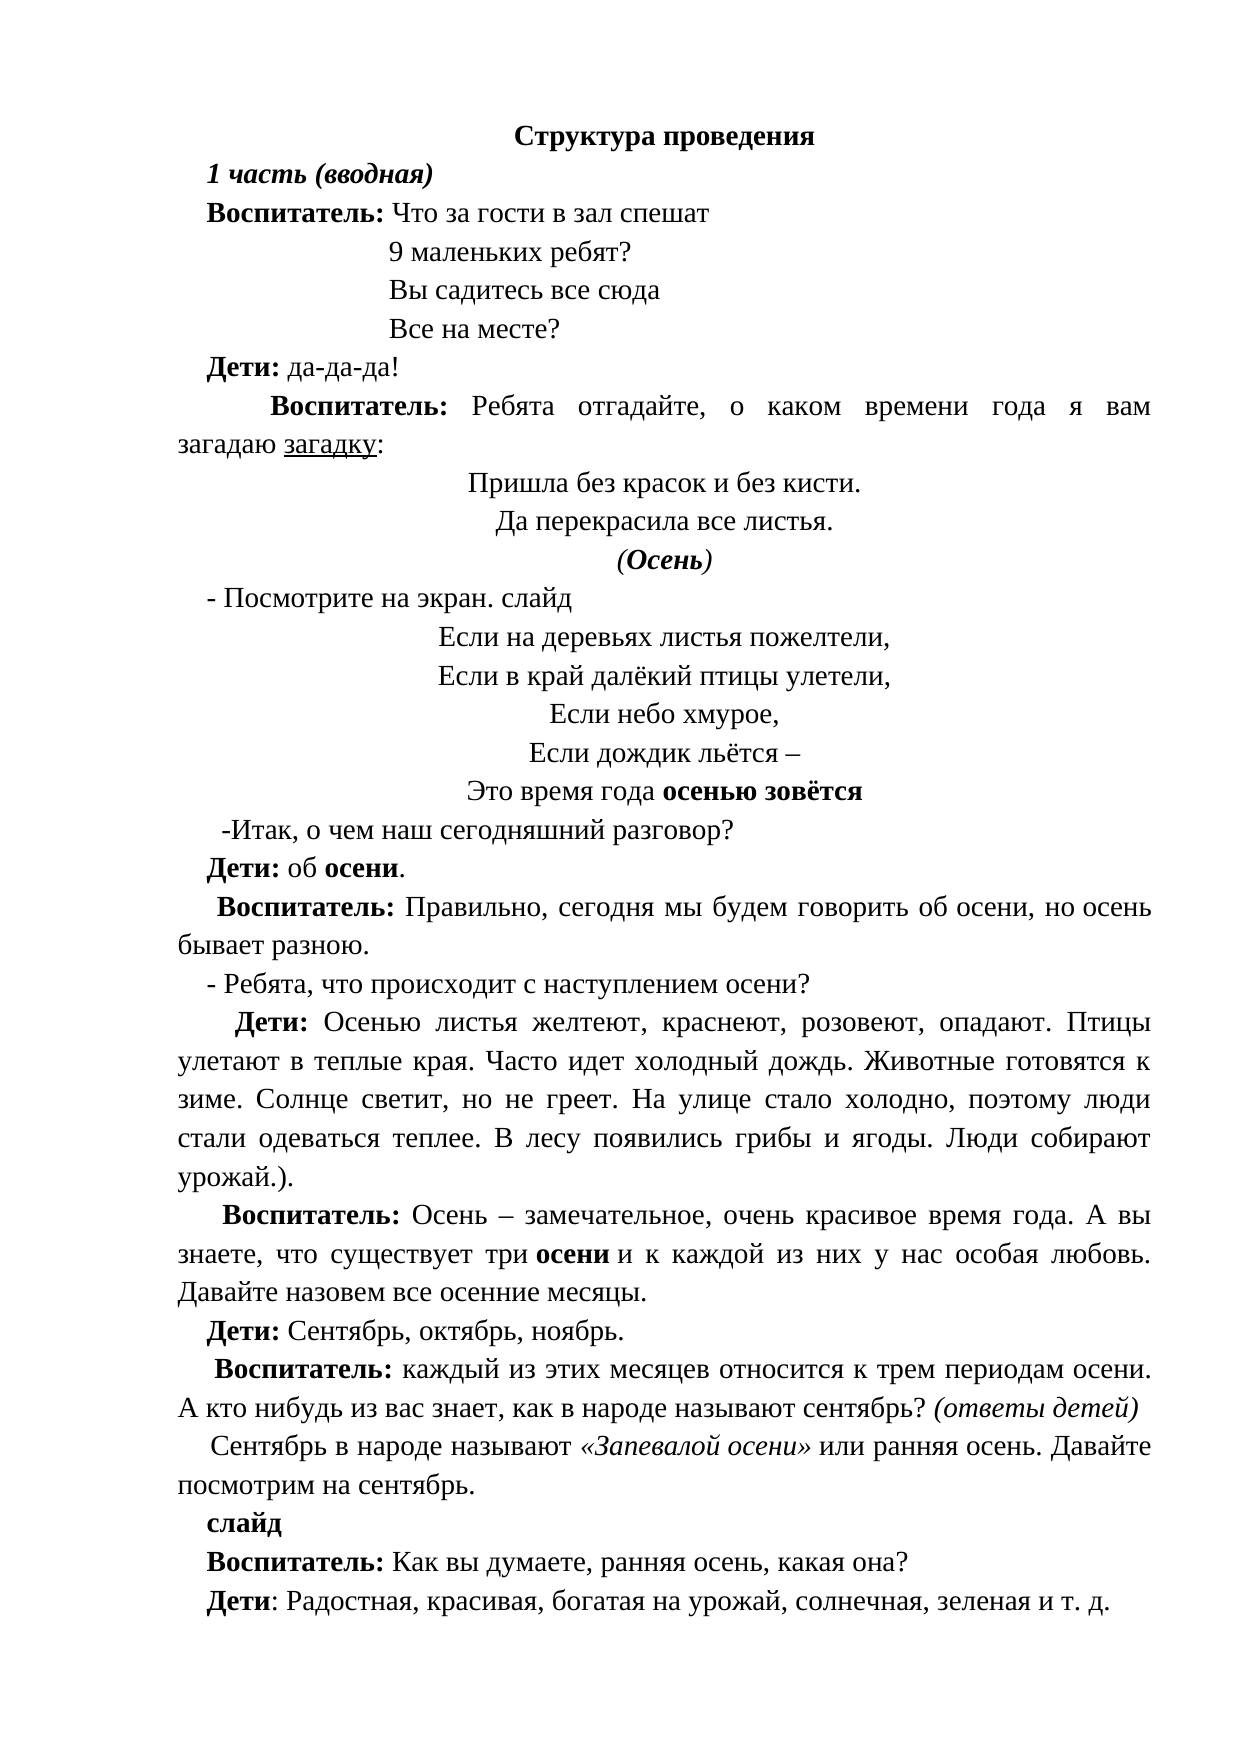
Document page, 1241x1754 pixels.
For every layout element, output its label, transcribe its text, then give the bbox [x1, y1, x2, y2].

text Если в край далёкий птицы улетели, [177, 658, 1152, 691]
text Дети: Сентябрь, октябрь, ноябрь. [177, 1313, 1152, 1346]
text Воспитатель: Осень – замечательное, очень красивое время года. А вы знаете, что существует три осени и к каждой из них у нас особая любовь. Давайте назовем все осенние месяцы. [177, 1197, 1152, 1308]
text Вы садитесь все сюда [177, 272, 1152, 306]
text Дети: Осенью листья желтеют, краснеют, розовеют, опадают. Птицы улетают в теплые края. Часто идет холодный дождь. Животные готовятся к зиме. Солнце светит, но не греет. На улице стало холодно, поэтому люди стали одеваться теплее. В лесу появились грибы и ягоды. Люди собирают урожай.). [177, 1004, 1152, 1192]
text Воспитатель: Как вы думаете, ранняя осень, какая она? [177, 1544, 1152, 1578]
text Дети: да-да-да! [177, 349, 1152, 383]
text Сентябрь в народе называют «Запевалой осени» или ранняя осень. Давайте посмотрим на сентябрь. [177, 1428, 1152, 1501]
text Все на месте? [177, 311, 1152, 344]
text Воспитатель: Правильно, сегодня мы будем говорить об осени, но осень бывает разною. [177, 889, 1152, 961]
text - Ребята, что происходит с наступлением осени? [177, 966, 1152, 999]
text Воспитатель: Что за гости в зал спешат [177, 195, 1152, 229]
text Если небо хмурое, [177, 696, 1152, 730]
text Это время года осенью зовётся [177, 773, 1152, 807]
text 9 маленьких ребят? [177, 234, 1152, 267]
text Воспитатель: каждый из этих месяцев относится к трем периодам осени. А кто нибудь из вас знает, как в народе называют сентябрь? (ответы детей) [177, 1351, 1152, 1423]
text слайд [177, 1506, 1152, 1539]
text Дети: об осени. [177, 850, 1152, 884]
text Пришла без красок и без кисти. [177, 465, 1152, 498]
text Если дождик льётся – [177, 735, 1152, 768]
text 1 часть (вводная) [177, 157, 1152, 190]
text Если на деревьях листья пожелтели, [177, 619, 1152, 653]
text Структура проведения [177, 118, 1152, 152]
text Воспитатель: Ребята отгадайте, о каком времени года я вам загадаю загадку: [177, 388, 1152, 460]
text (Осень) [177, 542, 1152, 576]
text Да перекрасила все листья. [177, 503, 1152, 537]
text -Итак, о чем наш сегодняшний разговор? [177, 812, 1152, 845]
text - Посмотрите на экран. слайд [177, 581, 1152, 614]
text Дети: Радостная, красивая, богатая на урожай, солнечная, зеленая и т. д. [177, 1583, 1152, 1616]
